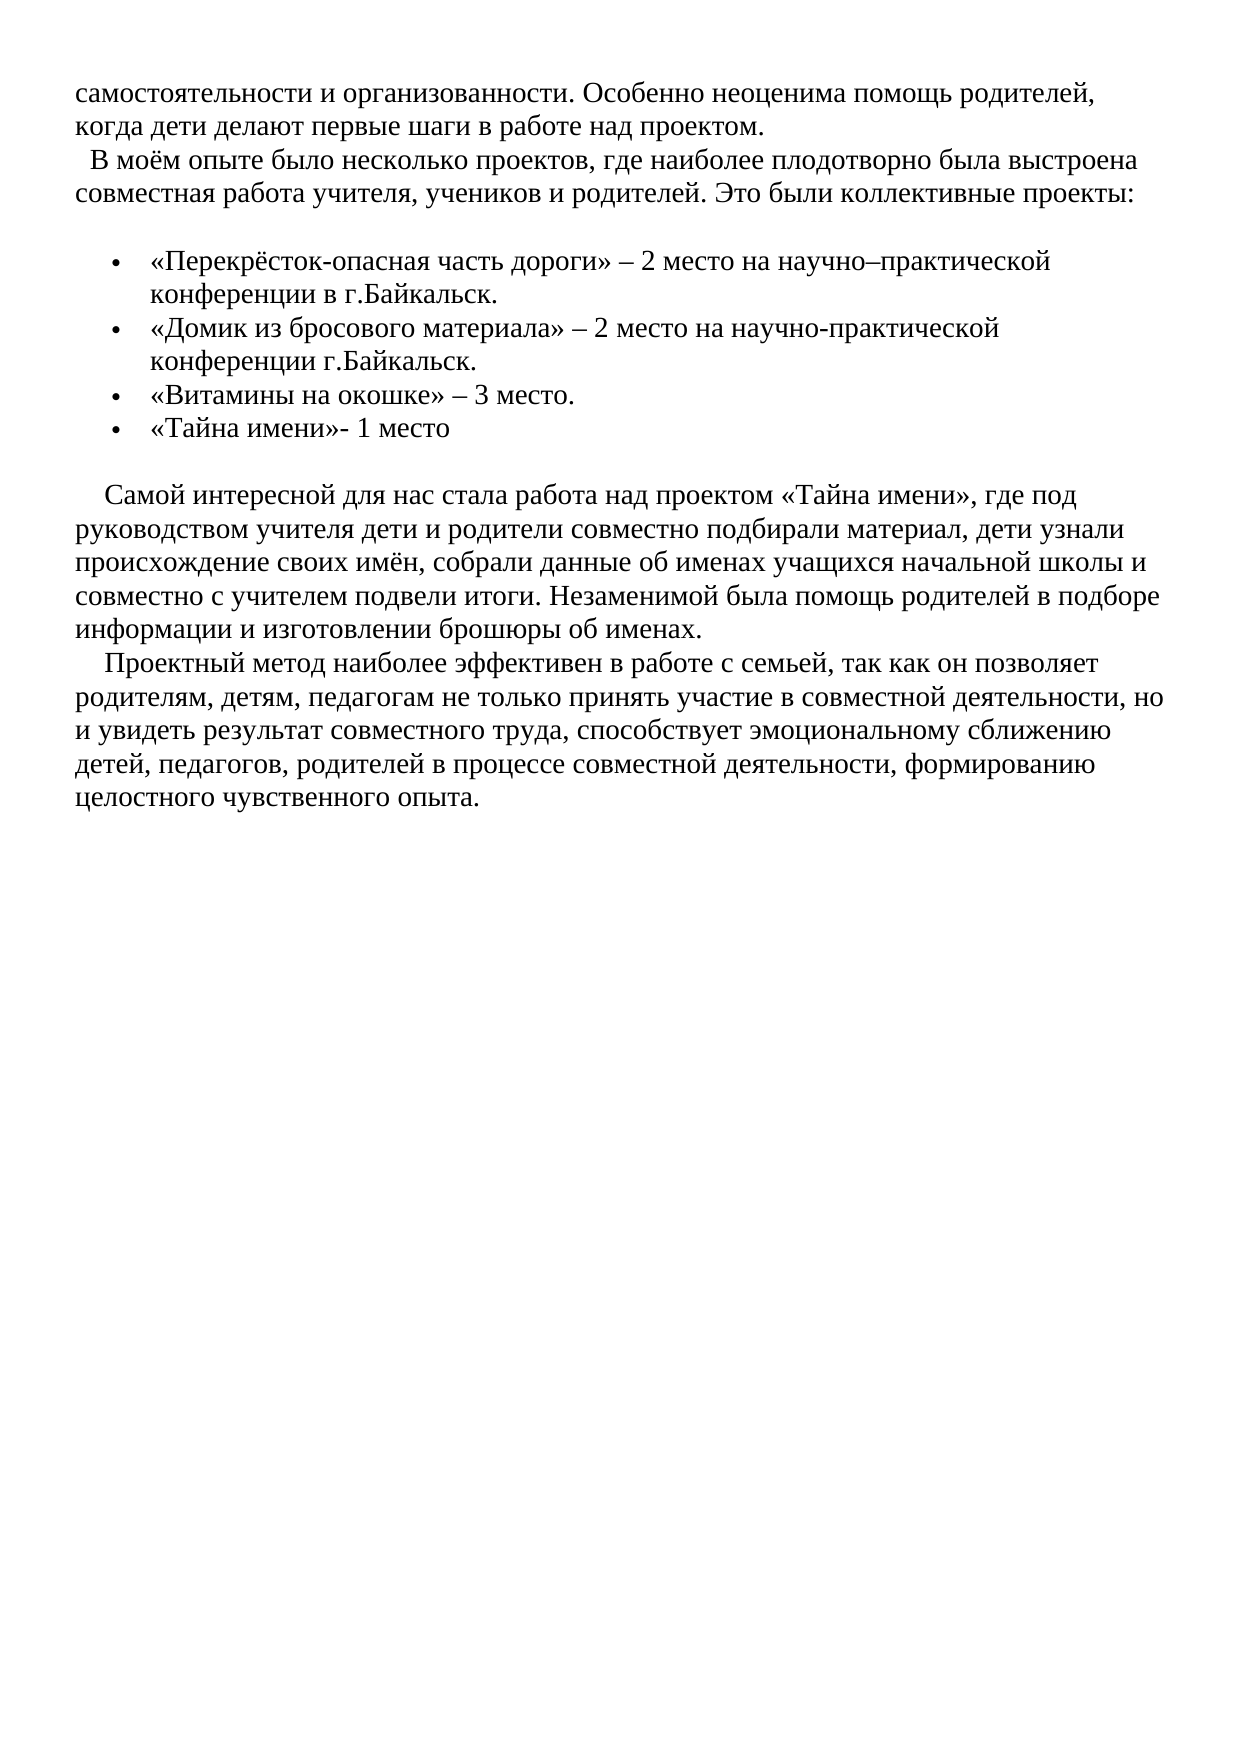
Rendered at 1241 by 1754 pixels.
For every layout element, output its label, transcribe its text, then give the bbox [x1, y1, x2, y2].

text В моём опыте было несколько проектов, где наиболее плодотворно была выстроена совместная работа учителя, учеников и родителей. Это были коллективные проекты: [75, 142, 1165, 209]
list «Тайна имени»- 1 место [112, 410, 1165, 444]
list «Перекрёсток-опасная часть дороги» – 2 место на научно–практической конференции в г.Байкальск. [112, 243, 1165, 310]
text Самой интересной для нас стала работа над проектом «Тайна имени», где под руководством учителя дети и родители совместно подбирали материал, дети узнали происхождение своих имён, собрали данные об именах учащихся начальной школы и совместно с учителем подвели итоги. Незаменимой была помощь родителей в подборе информации и изготовлении брошюры об именах. [75, 477, 1165, 645]
list «Домик из бросового материала» – 2 место на научно-практической конференции г.Байкальск. [112, 310, 1165, 377]
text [75, 75, 1165, 142]
text Проектный метод наиболее эффективен в работе с семьей, так как он позволяет родителям, детям, педагогам не только принять участие в совместной деятельности, но и увидеть результат совместного труда, способствует эмоциональному сближению детей, педагогов, родителей в процессе совместной деятельности, формированию целостного чувственного опыта. [75, 645, 1165, 813]
list «Витамины на окошке» – 3 место. [112, 377, 1165, 410]
